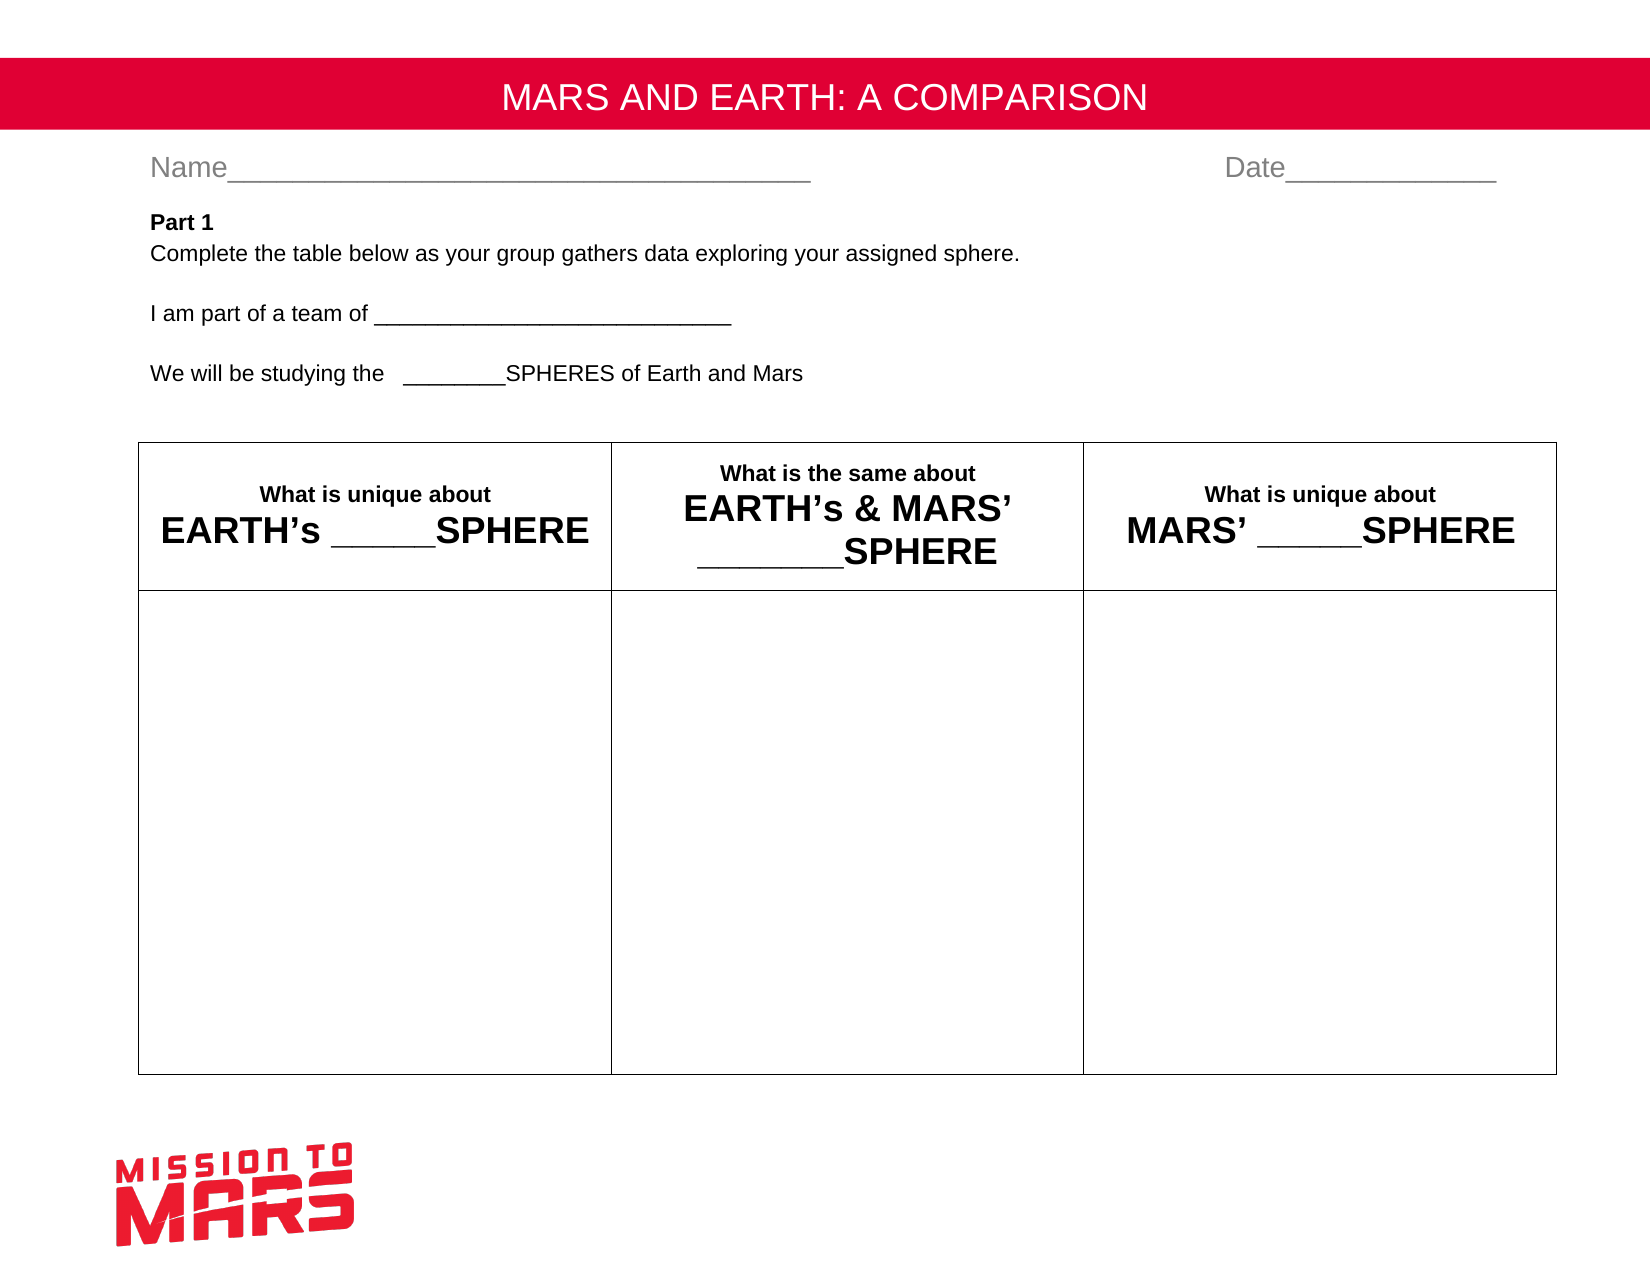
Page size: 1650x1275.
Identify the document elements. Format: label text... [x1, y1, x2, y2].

text Name____________________________________ Date_____________ [150, 150, 1500, 183]
table_header What is unique about EARTH’s _____SPHERE [139, 443, 611, 590]
list Part 1 [150, 209, 1500, 236]
table_cell [1084, 591, 1556, 1074]
list Complete the table below as your group gathers data exploring your assigned sphere. [150, 239, 1500, 266]
list We will be studying the ________SPHERES of Earth and Mars [150, 360, 1500, 387]
table_header What is unique about MARS’ _____SPHERE [1084, 443, 1556, 590]
table_cell [612, 591, 1083, 1074]
table_header What is the same about EARTH’s & MARS’ _______SPHERE [612, 443, 1083, 590]
table_cell [139, 591, 611, 1074]
picture [79, 1070, 390, 1275]
list I am part of a team of ____________________________ [150, 300, 1500, 326]
